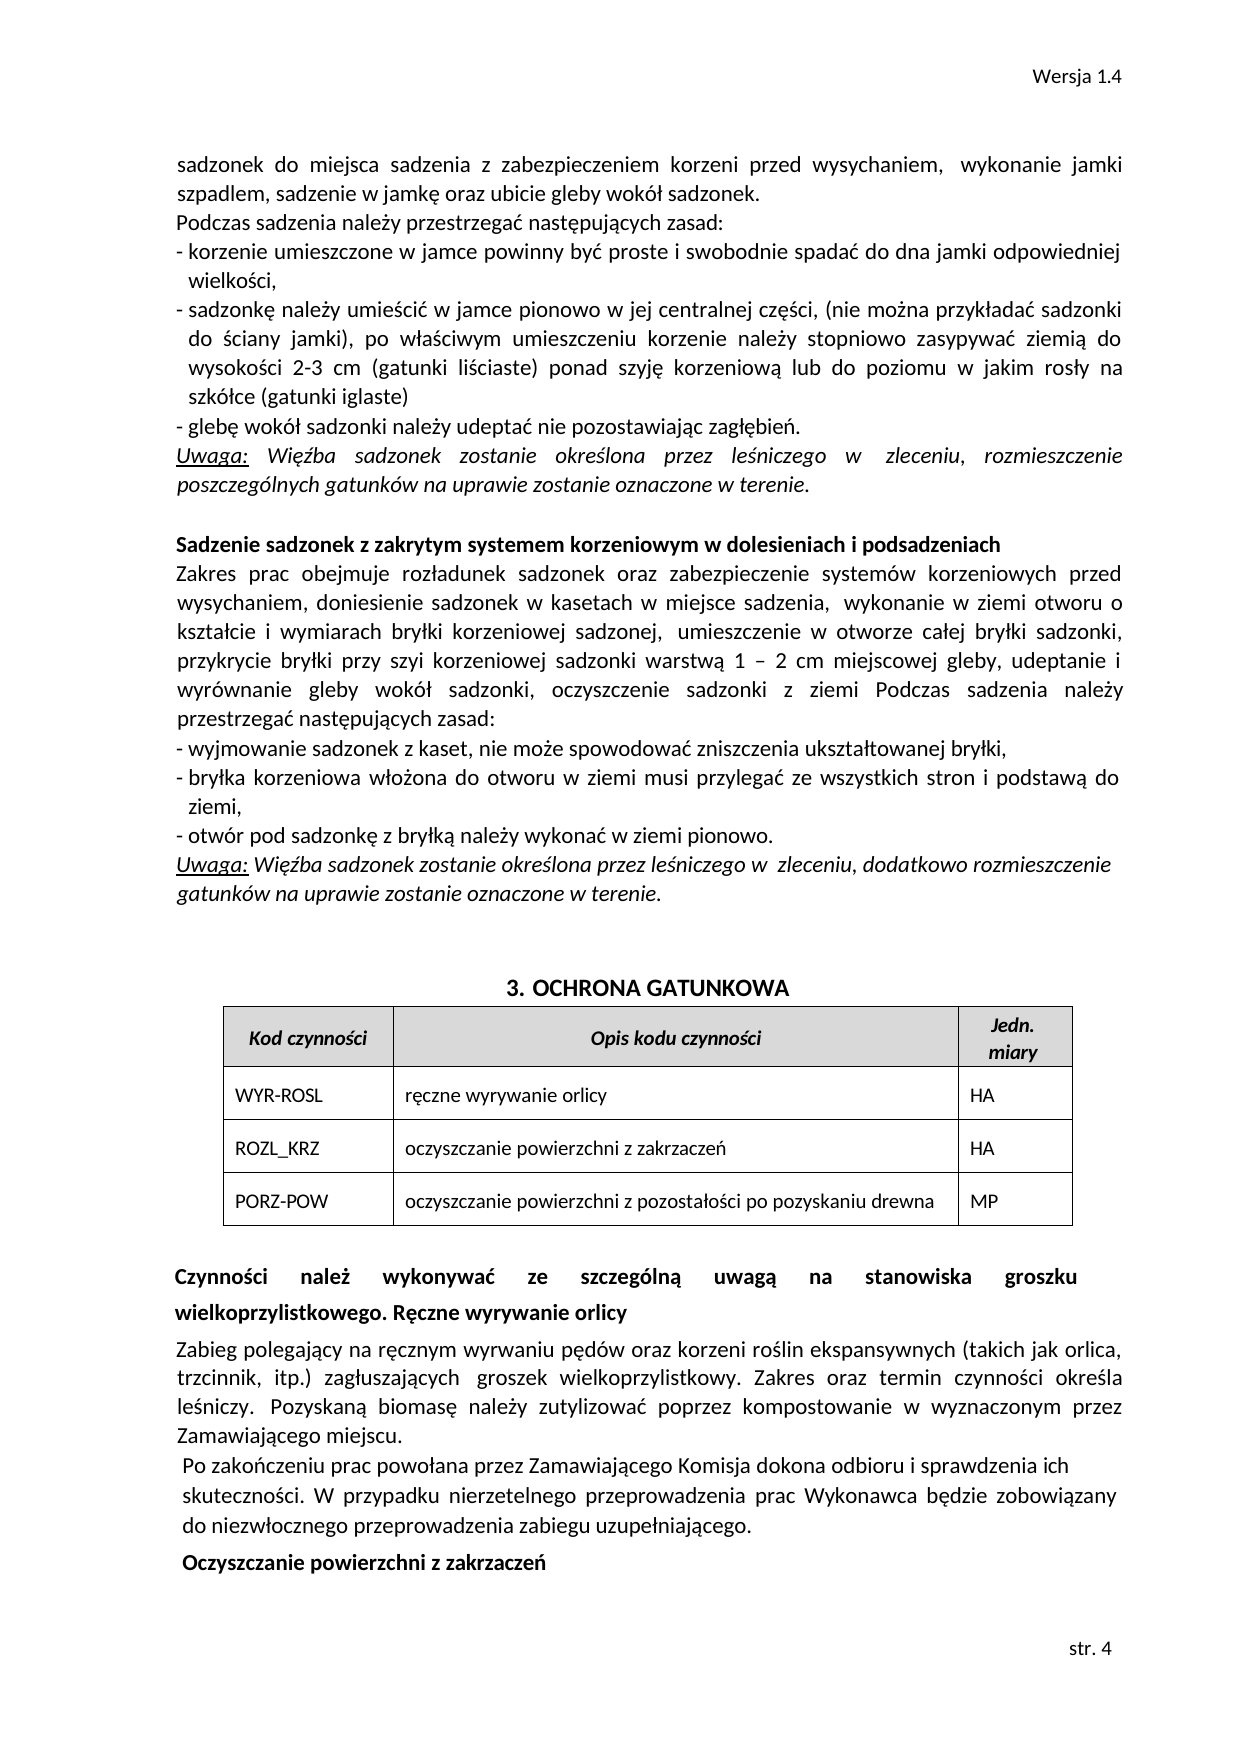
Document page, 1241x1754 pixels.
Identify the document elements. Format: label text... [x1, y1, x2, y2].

table_cell ROZL_KRZ [224, 1120, 393, 1172]
text skuteczności. W przypadku nierzetelnego przeprowadzenia prac Wykonawca będzie zobowiązany do niezwłocznego przeprowadzenia zabiegu uzupełniającego. [182, 1481, 1117, 1539]
list wyjmowanie sadzonek z kaset, nie może spowodować zniszczenia ukształtowanej bryłki, [176, 734, 1137, 762]
table_header Opis kodu czynności [394, 1007, 958, 1066]
text Uwaga: Więźba sadzonek zostanie określona przez leśniczego w zleceniu, rozmieszczenie poszczególnych gatunków na uprawie zostanie oznaczone w terenie. [176, 441, 1123, 498]
text Zabieg polegający na ręcznym wyrwaniu pędów oraz korzeni roślin ekspansywnych (takich jak orlica, trzcinnik, itp.) zagłuszających groszek wielkoprzylistkowy. Zakres oraz termin czynności określa leśniczy. Pozyskaną biomasę należy zutylizować poprzez kompostowanie w wyznaczonym przez Zamawiającego miejscu. [176, 1335, 1123, 1449]
table_cell HA [959, 1067, 1072, 1119]
table_cell oczyszczanie powierzchni z pozostałości po pozyskaniu drewna [394, 1173, 958, 1225]
table_cell MP [959, 1173, 1072, 1225]
table_header Jedn. miary [959, 1007, 1072, 1066]
list glebę wokół sadzonki należy udeptać nie pozostawiając zagłębień. [176, 412, 1137, 440]
subtitle Czynności należ wykonywać ze szczególną uwagą na stanowiska groszku wielkoprzylistkowego. Ręczne wyrywanie orlicy [174, 1262, 1077, 1326]
table_cell oczyszczanie powierzchni z zakrzaczeń [394, 1120, 958, 1172]
table_cell ręczne wyrywanie orlicy [394, 1067, 958, 1119]
list korzenie umieszczone w jamce powinny być proste i swobodnie spadać do dna jamki odpowiedniej wielkości, [176, 237, 1123, 294]
subtitle OCHRONA GATUNKOWA [506, 972, 1137, 1003]
text Zakres prac obejmuje rozładunek sadzonek oraz zabezpieczenie systemów korzeniowych przed wysychaniem, doniesienie sadzonek w kasetach w miejsce sadzenia, wykonanie w ziemi otworu o kształcie i wymiarach bryłki korzeniowej sadzonej, umieszczenie w otworze całej bryłki sadzonki, przykrycie bryłki przy szyi korzeniowej sadzonki warstwą 1 – 2 cm miejscowej gleby, udeptanie i wyrównanie gleby wokół sadzonki, oczyszczenie sadzonki z ziemi Podczas sadzenia należy przestrzegać następujących zasad: [176, 559, 1123, 732]
table_header Kod czynności [224, 1007, 393, 1066]
table_cell WYR-ROSL [224, 1067, 393, 1119]
text sadzonek do miejsca sadzenia z zabezpieczeniem korzeni przed wysychaniem, wykonanie jamki szpadlem, sadzenie w jamkę oraz ubicie gleby wokół sadzonek. [177, 150, 1123, 207]
text Uwaga: Więźba sadzonek zostanie określona przez leśniczego w zleceniu, dodatkowo rozmieszczenie gatunków na uprawie zostanie oznaczone w terenie. [176, 850, 1137, 907]
list sadzonkę należy umieścić w jamce pionowo w jej centralnej części, (nie można przykładać sadzonki do ściany jamki), po właściwym umieszczeniu korzenie należy stopniowo zasypywać ziemią do wysokości 2-3 cm (gatunki liściaste) ponad szyję korzeniową lub do poziomu w jakim rosły na szkółce (gatunki iglaste) [176, 295, 1123, 410]
list bryłka korzeniowa włożona do otworu w ziemi musi przylegać ze wszystkich stron i podstawą do ziemi, [176, 763, 1122, 820]
text Po zakończeniu prac powołana przez Zamawiającego Komisja dokona odbioru i sprawdzenia ich [182, 1451, 1137, 1479]
subtitle Oczyszczanie powierzchni z zakrzaczeń [182, 1548, 1137, 1576]
list otwór pod sadzonkę z bryłką należy wykonać w ziemi pionowo. [176, 821, 1137, 849]
table_cell HA [959, 1120, 1072, 1172]
table_cell PORZ-POW [224, 1173, 393, 1225]
subtitle Sadzenie sadzonek z zakrytym systemem korzeniowym w dolesieniach i podsadzeniach [176, 530, 1137, 558]
text Podczas sadzenia należy przestrzegać następujących zasad: [176, 208, 1137, 236]
